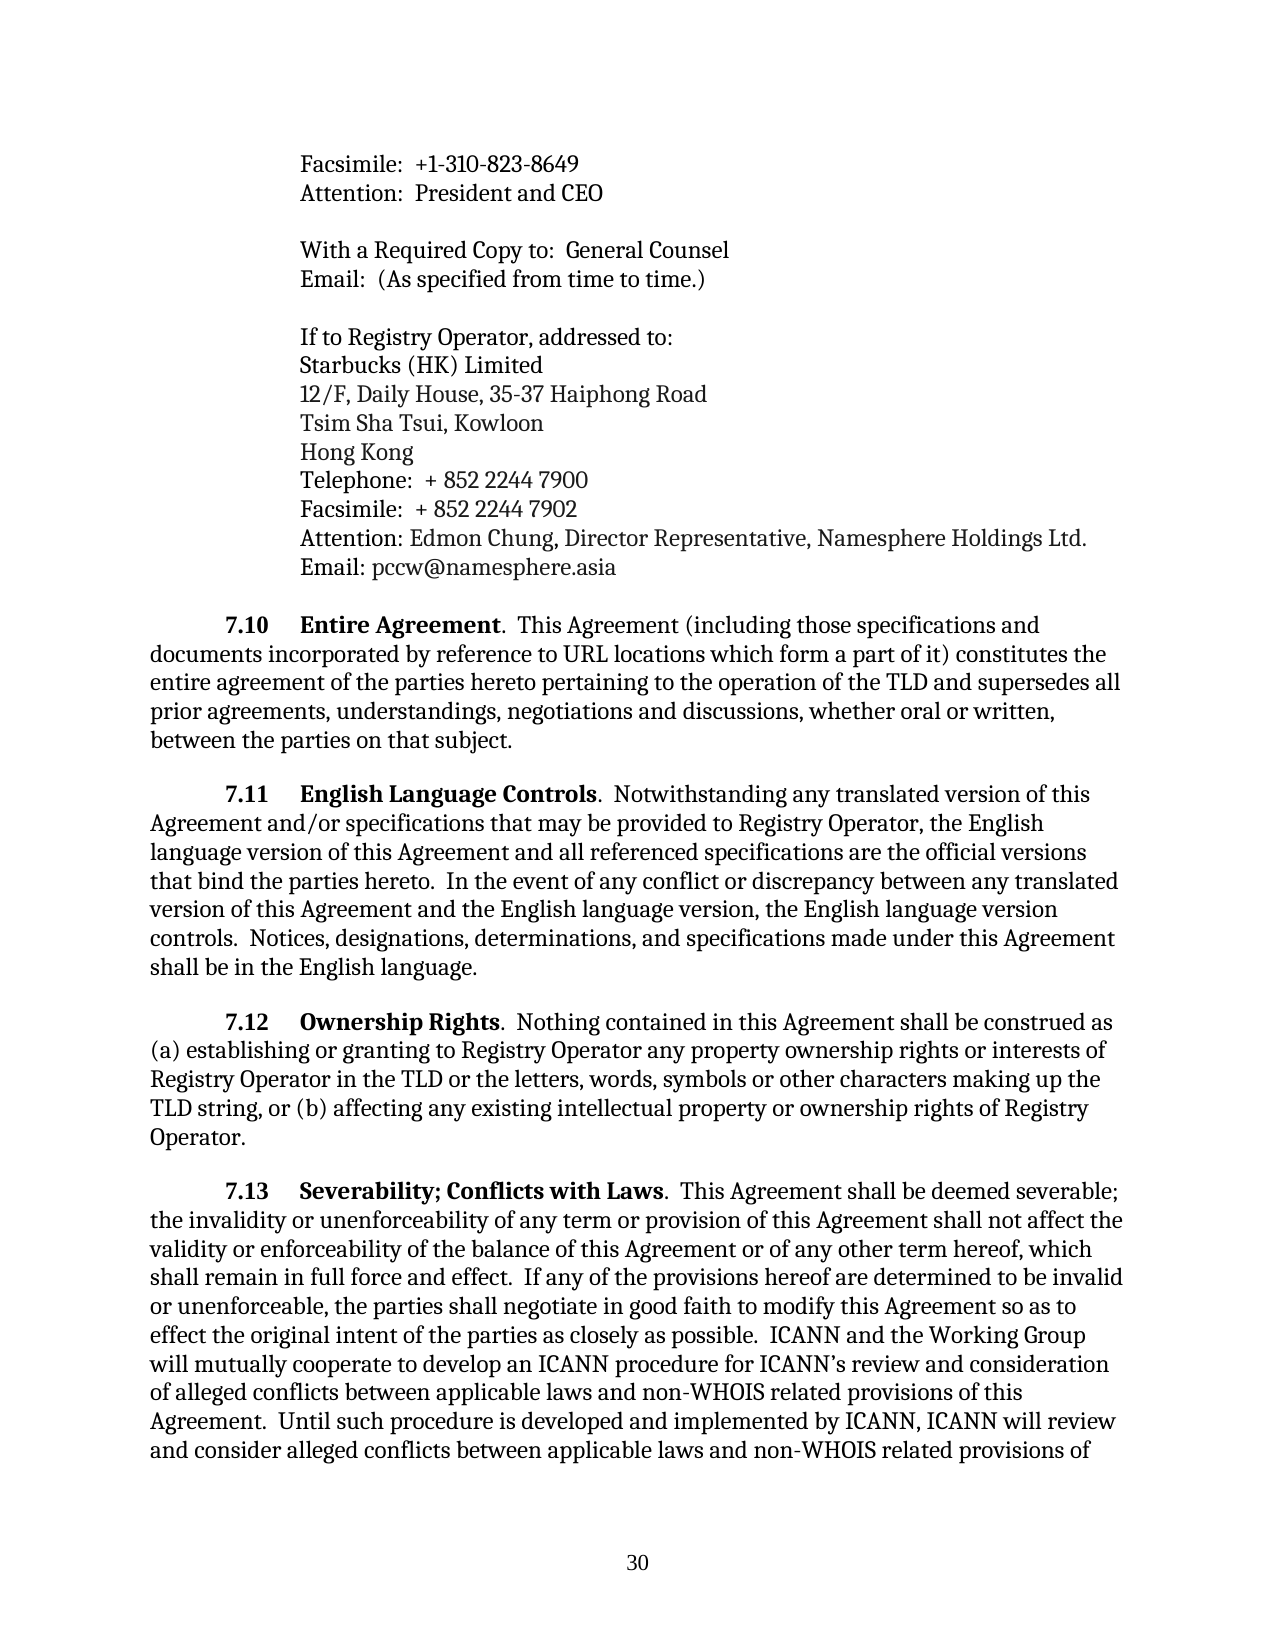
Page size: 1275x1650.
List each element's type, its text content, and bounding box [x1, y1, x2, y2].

text English Language Controls. Notwithstanding any translated version of this Agreement and/or specifications that may be provided to Registry Operator, the English language version of this Agreement and all referenced specifications are the official versions that bind the parties hereto. In the event of any conflict or discrepancy between any translated version of this Agreement and the English language version, the English language version controls. Notices, designations, determinations, and specifications made under this Agreement shall be in the English language. [150, 779, 1125, 982]
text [300, 150, 1125, 409]
text Hong Kong [150, 437, 1125, 466]
text Ownership Rights. Nothing contained in this Agreement shall be construed as (a) establishing or granting to Registry Operator any property ownership rights or interests of Registry Operator in the TLD or the letters, words, symbols or other characters making up the TLD string, or (b) affecting any existing intellectual property or ownership rights of Registry Operator. [150, 1007, 1125, 1151]
text Email: pccw@namesphere.asia [300, 552, 1125, 581]
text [150, 1176, 1125, 1464]
text Telephone: + 852 2244 7900 [300, 466, 1125, 495]
text Attention: Edmon Chung, Director Representative, Namesphere Holdings Ltd. [300, 524, 1125, 552]
text Facsimile: + 852 2244 7902 [300, 495, 1125, 524]
text Tsim Sha Tsui, Kowloon [300, 409, 1125, 437]
text Entire Agreement. This Agreement (including those specifications and documents incorporated by reference to URL locations which form a part of it) constitutes the entire agreement of the parties hereto pertaining to the operation of the TLD and supersedes all prior agreements, understandings, negotiations and discussions, whether oral or written, between the parties on that subject. [150, 610, 1125, 754]
